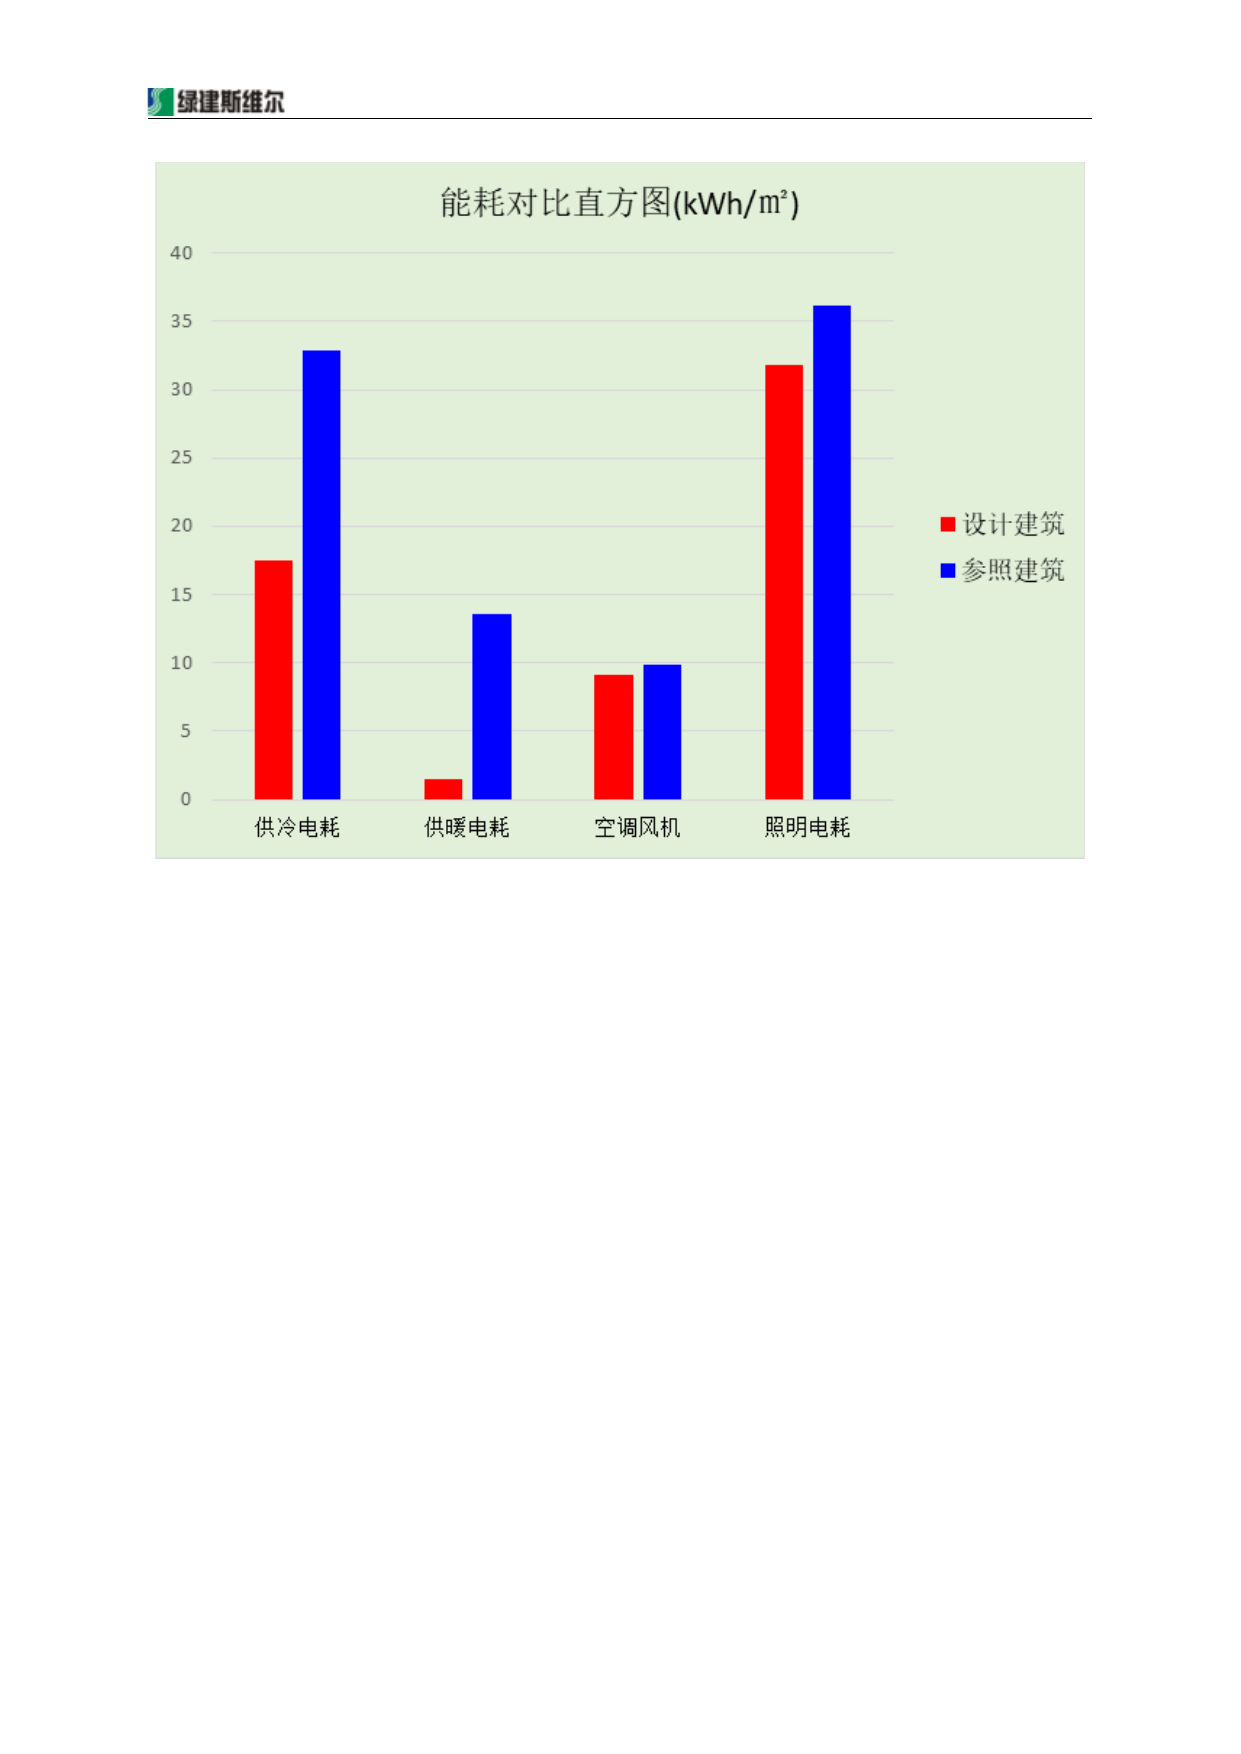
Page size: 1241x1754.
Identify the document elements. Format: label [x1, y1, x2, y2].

picture [155, 162, 1085, 859]
picture [147, 88, 288, 116]
